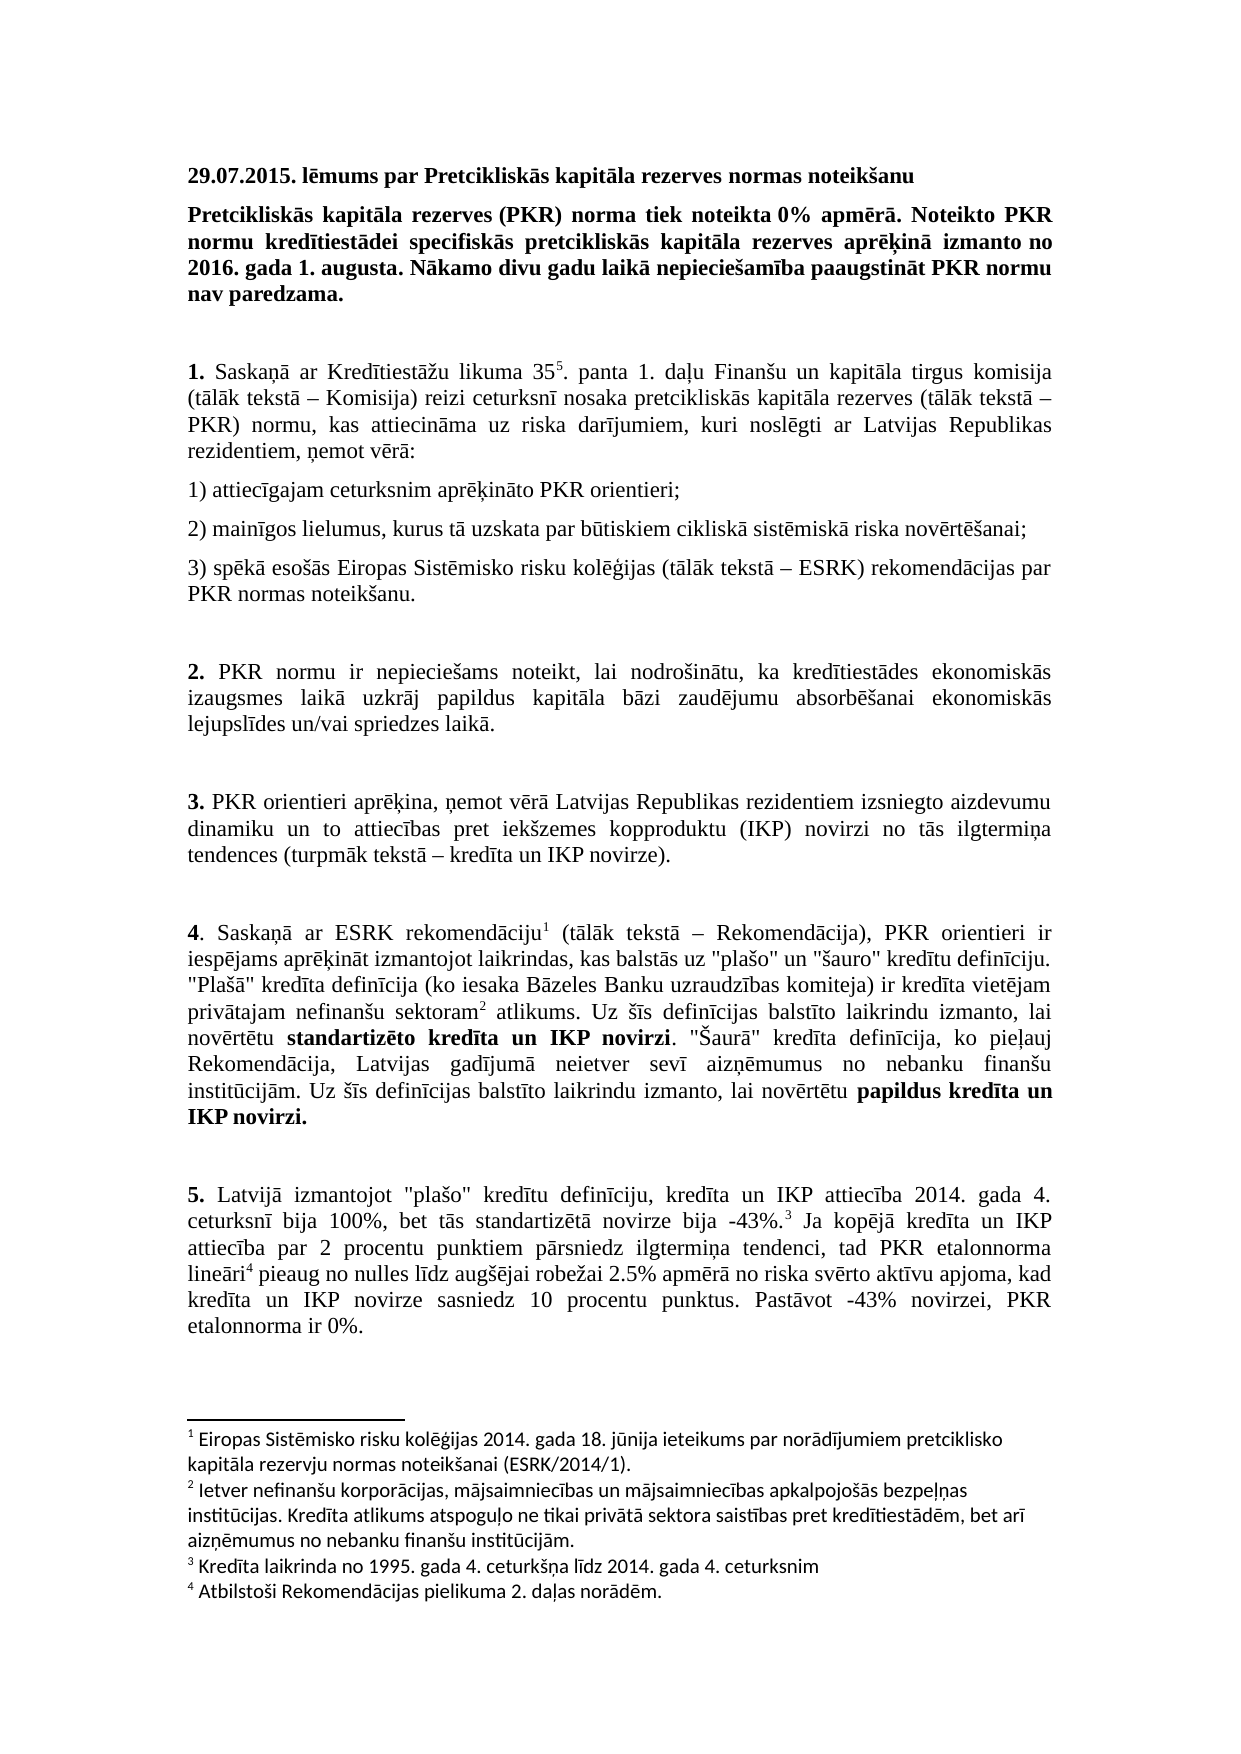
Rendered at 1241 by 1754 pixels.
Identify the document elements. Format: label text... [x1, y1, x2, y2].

text 29.07.2015. lēmums par Pretcikliskās kapitāla rezerves normas noteikšanu [187, 162, 1053, 189]
text 3. PKR orientieri aprēķina, ņemot vērā Latvijas Republikas rezidentiem izsniegto aizdevumu dinamiku un to attiecības pret iekšzemes kopproduktu (IKP) novirzi no tās ilgtermiņa tendences (turpmāk tekstā – kredīta un IKP novirze). [187, 788, 1053, 867]
text 3) spēkā esošās Eiropas Sistēmisko risku kolēģijas (tālāk tekstā – ESRK) rekomendācijas par PKR normas noteikšanu. [187, 554, 1053, 606]
text 1) attiecīgajam ceturksnim aprēķināto PKR orientieri; [187, 476, 1053, 502]
text 5. Latvijā izmantojot "plašo" kredītu definīciju, kredīta un IKP attiecība 2014. gada 4. ceturksnī bija 100%, bet tās standartizētā novirze bija -43%. Ja kopējā kredīta un IKP attiecība par 2 procentu punktiem pārsniedz ilgtermiņa tendenci, tad PKR etalonnorma lineāri pieaug no nulles līdz augšējai robežai 2.5% apmērā no riska svērto aktīvu apjoma, kad kredīta un IKP novirze sasniedz 10 procentu punktus. Pastāvot -43% novirzei, PKR etalonnorma ir 0%. [187, 1181, 1053, 1339]
text 1. Saskaņā ar Kredītiestāžu likuma 355. panta 1. daļu Finanšu un kapitāla tirgus komisija (tālāk tekstā – Komisija) reizi ceturksnī nosaka pretcikliskās kapitāla rezerves (tālāk tekstā – PKR) normu, kas attiecināma uz riska darījumiem, kuri noslēgti ar Latvijas Republikas rezidentiem, ņemot vērā: [187, 358, 1053, 463]
text 4. Saskaņā ar ESRK rekomendāciju (tālāk tekstā – Rekomendācija), PKR orientieri ir iespējams aprēķināt izmantojot laikrindas, kas balstās uz "plašo" un "šauro" kredītu definīciju. "Plašā" kredīta definīcija (ko iesaka Bāzeles Banku uzraudzības komiteja) ir kredīta vietējam privātajam nefinanšu sektoram atlikums. Uz šīs definīcijas balstīto laikrindu izmanto, lai novērtētu standartizēto kredīta un IKP novirzi. "Šaurā" kredīta definīcija, ko pieļauj Rekomendācija, Latvijas gadījumā neietver sevī aizņēmumus no nebanku finanšu institūcijām. Uz šīs definīcijas balstīto laikrindu izmanto, lai novērtētu papildus kredīta un IKP novirzi. [187, 919, 1053, 1129]
text 2. PKR normu ir nepieciešams noteikt, lai nodrošinātu, ka kredītiestādes ekonomiskās izaugsmes laikā uzkrāj papildus kapitāla bāzi zaudējumu absorbēšanai ekonomiskās lejupslīdes un/vai spriedzes laikā. [187, 658, 1053, 737]
text 2) mainīgos lielumus, kurus tā uzskata par būtiskiem cikliskā sistēmiskā riska novērtēšanai; [187, 515, 1053, 541]
text Pretcikliskās kapitāla rezerves (PKR) norma tiek noteikta 0% apmērā. Noteikto PKR normu kredītiestādei specifiskās pretcikliskās kapitāla rezerves aprēķinā izmanto no 2016. gada 1. augusta. Nākamo divu gadu laikā nepieciešamība paaugstināt PKR normu nav paredzama. [187, 201, 1053, 307]
